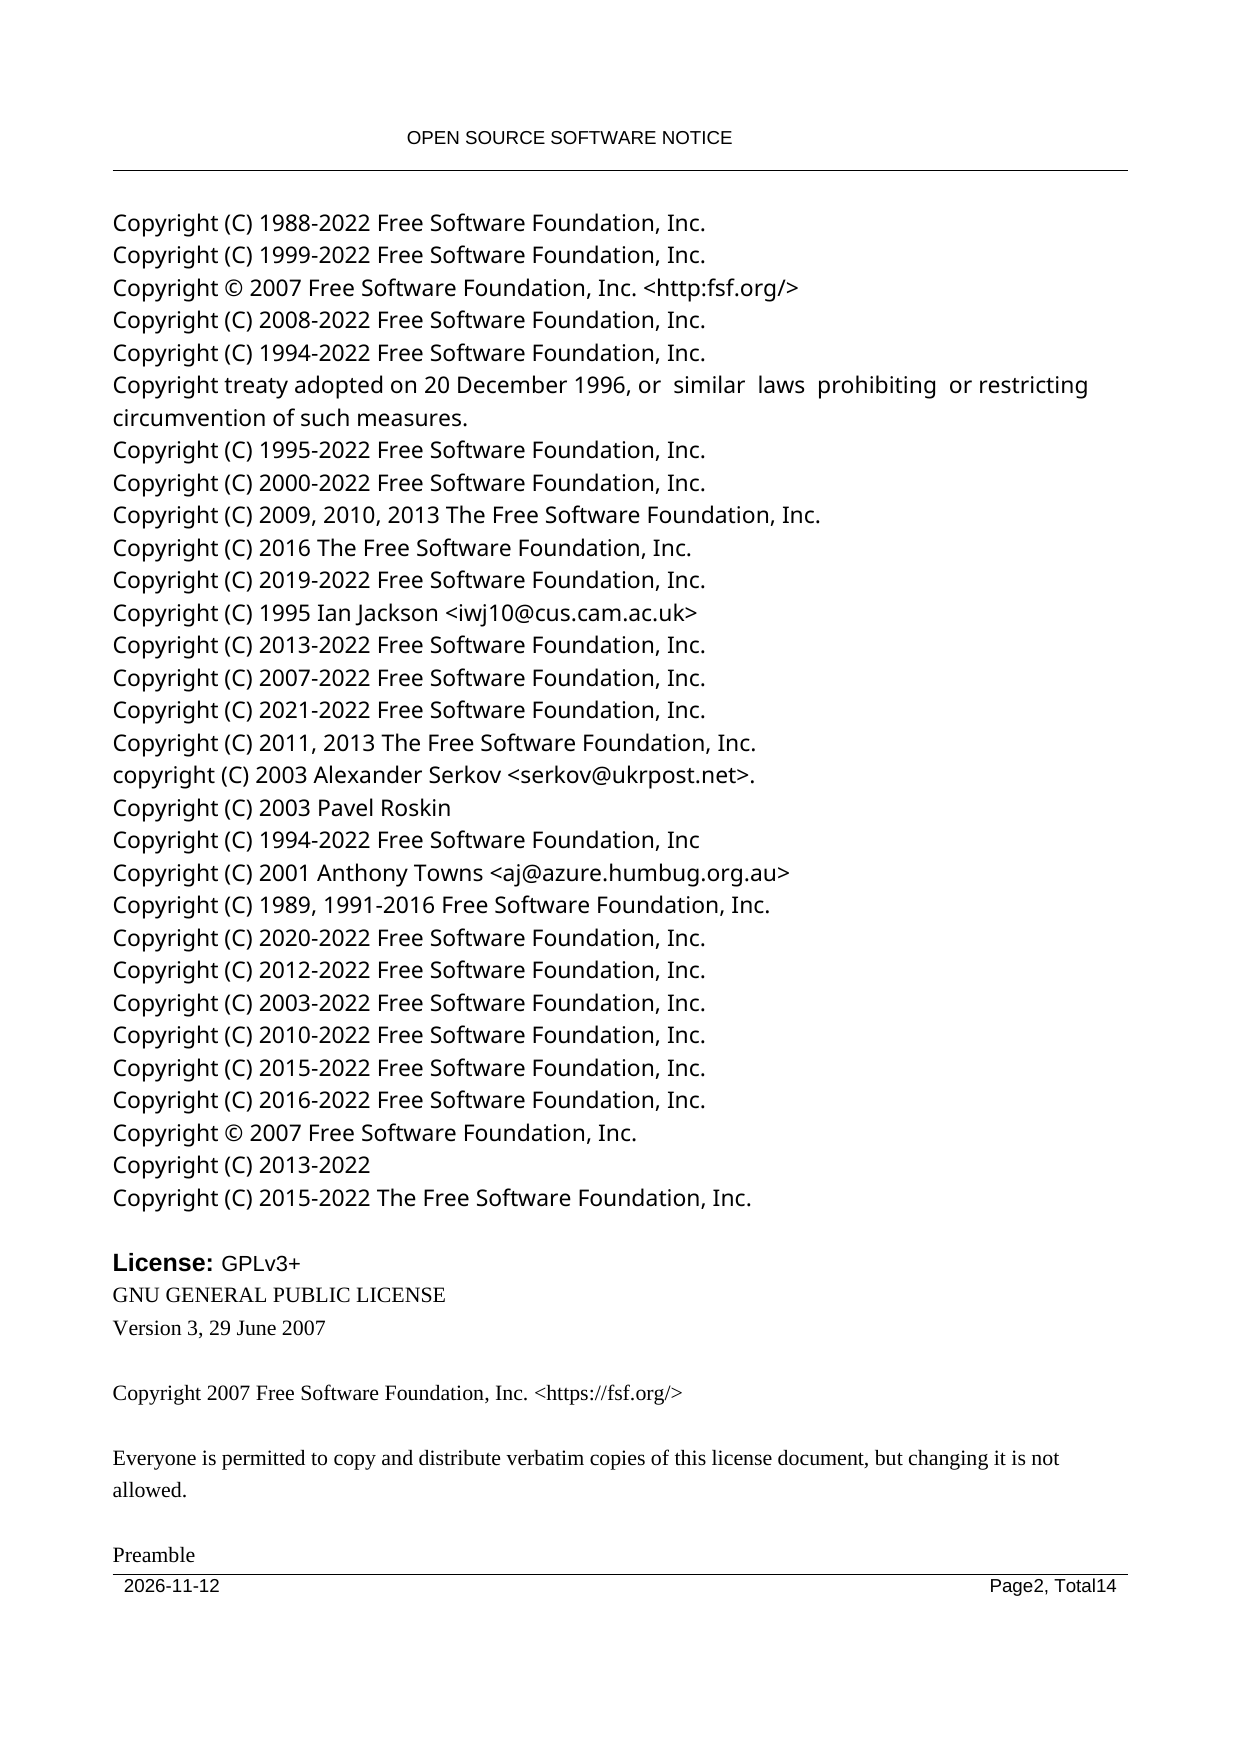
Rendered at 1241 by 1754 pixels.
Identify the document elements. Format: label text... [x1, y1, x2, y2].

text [112, 206, 1128, 1246]
text License: GPLv3+ [112, 1246, 1128, 1279]
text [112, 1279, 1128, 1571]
